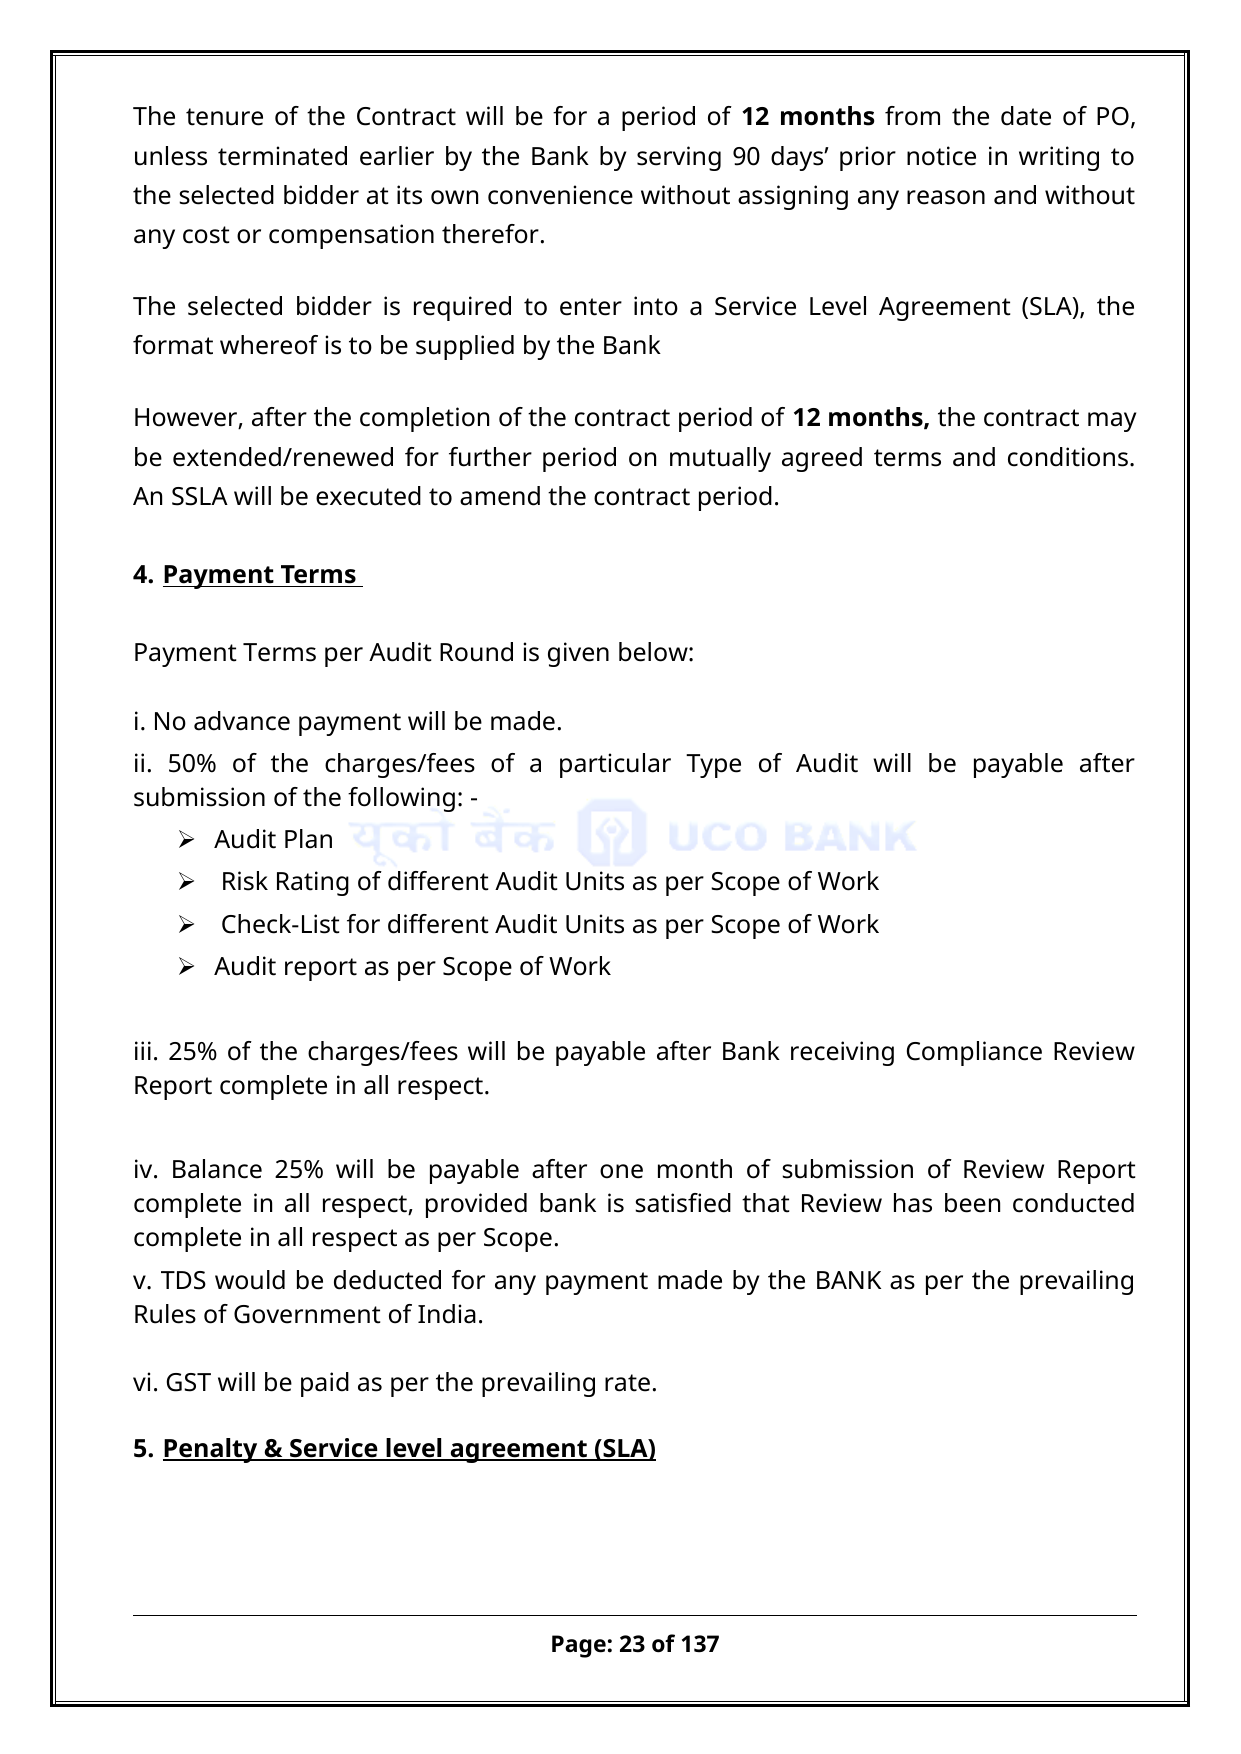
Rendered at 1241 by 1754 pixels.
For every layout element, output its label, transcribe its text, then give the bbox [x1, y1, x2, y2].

text v. TDS would be deducted for any payment made by the BANK as per the prevailing Rules of Government of India. [133, 1262, 1137, 1330]
list Audit report as per Scope of Work [177, 949, 1137, 983]
list Check-List for different Audit Units as per Scope of Work [177, 906, 1137, 940]
list Risk Rating of different Audit Units as per Scope of Work [177, 864, 1137, 898]
text i. No advance payment will be made. [133, 703, 1137, 737]
text Payment Terms per Audit Round is given below: [133, 635, 1137, 669]
subtitle Penalty & Service level agreement (SLA) [133, 1431, 1137, 1465]
list Audit Plan [177, 822, 1137, 856]
text iv. Balance 25% will be payable after one month of submission of Review Report complete in all respect, provided bank is satisfied that Review has been conducted complete in all respect as per Scope. [133, 1152, 1137, 1254]
subtitle Payment Terms [133, 557, 1137, 591]
text ii. 50% of the charges/fees of a particular Type of Audit will be payable after submission of the following: - [133, 745, 1137, 813]
text The selected bidder is required to enter into a Service Level Agreement (SLA), the format whereof is to be supplied by the Bank [133, 289, 1137, 362]
text However, after the completion of the contract period of 12 months, the contract may be extended/renewed for further period on mutually agreed terms and conditions. An SSLA will be executed to amend the contract period. [133, 400, 1137, 512]
text vi. GST will be paid as per the prevailing rate. [133, 1364, 1137, 1398]
text iii. 25% of the charges/fees will be payable after Bank receiving Compliance Review Report complete in all respect. [133, 1033, 1137, 1101]
text The tenure of the Contract will be for a period of 12 months from the date of PO, unless terminated earlier by the Bank by serving 90 days’ prior notice in writing to the selected bidder at its own convenience without assigning any reason and without any cost or compensation therefor. [133, 99, 1137, 251]
